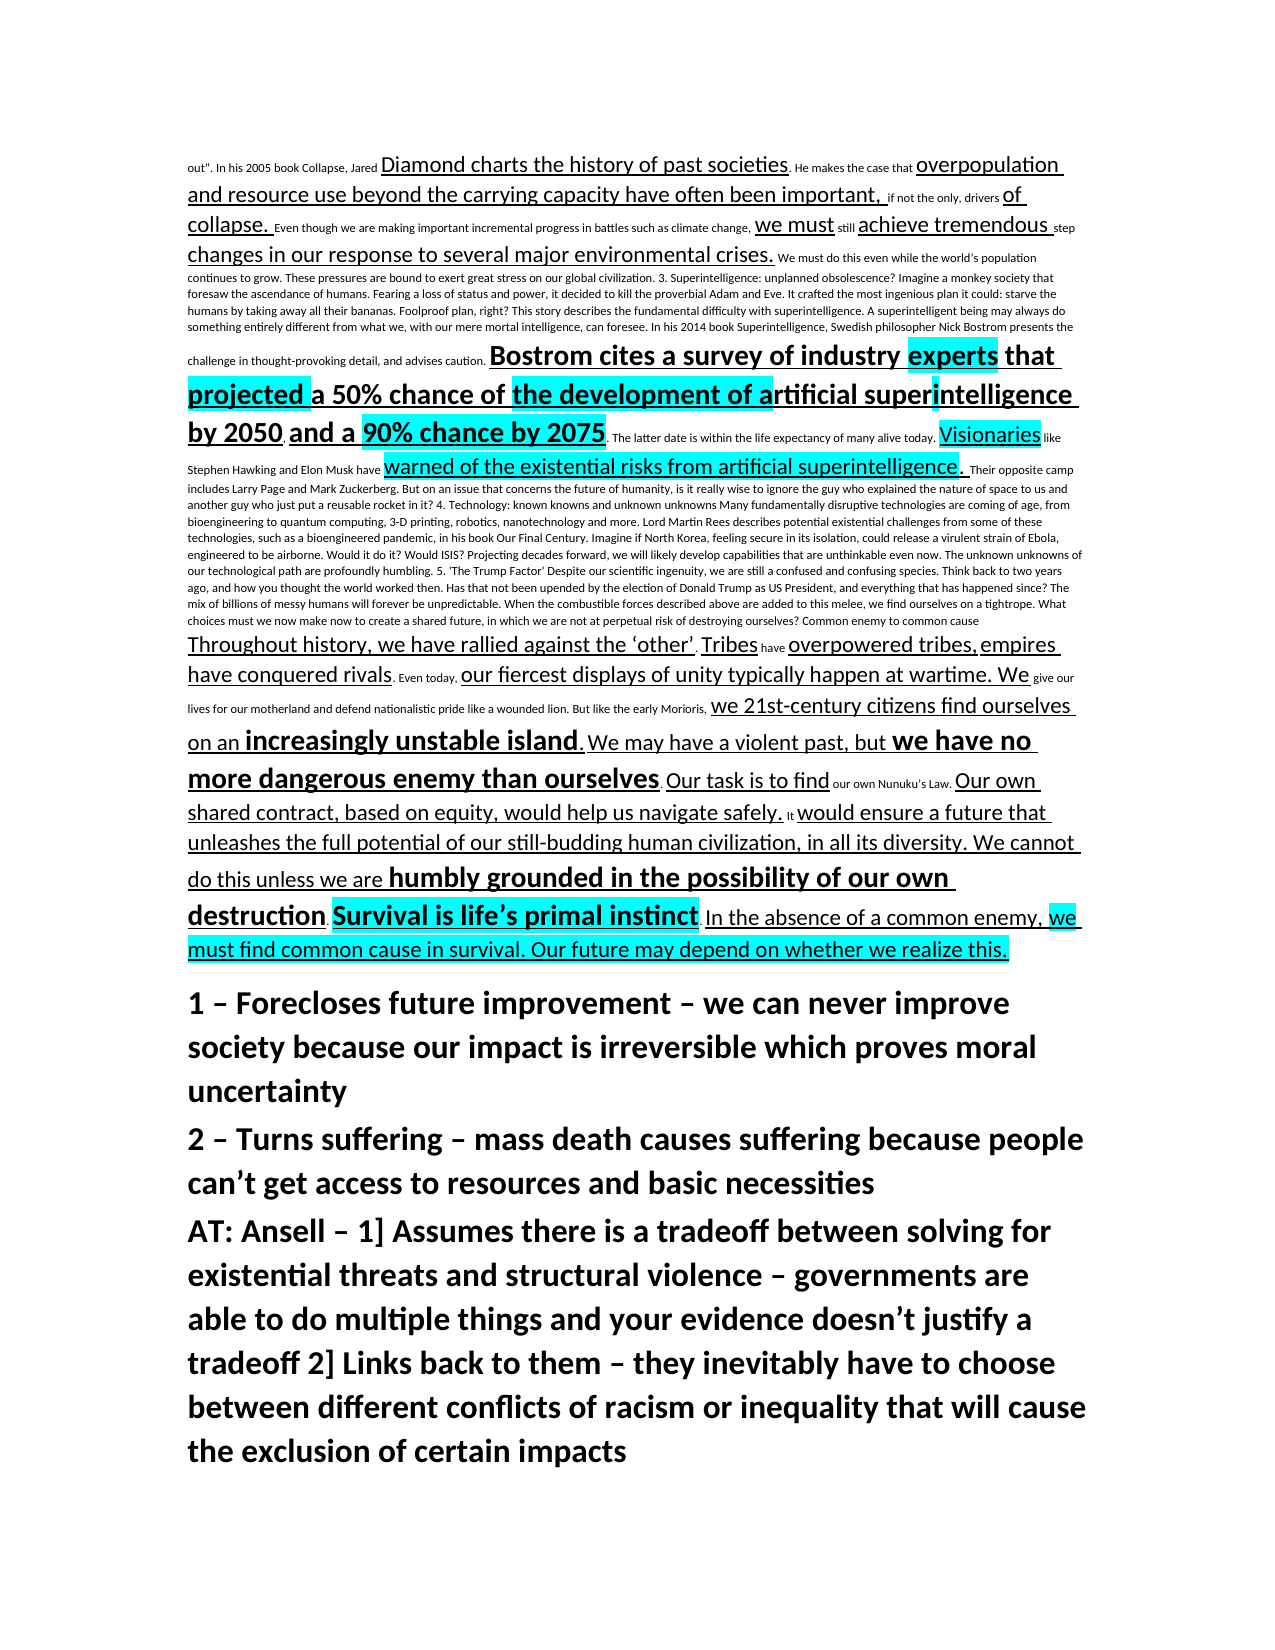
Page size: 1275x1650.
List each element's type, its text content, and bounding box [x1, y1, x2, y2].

subtitle 2 – Turns suffering – mass death causes suffering because people can’t get access to resources and basic necessities [187, 1118, 1087, 1203]
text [187, 150, 1087, 963]
subtitle AT: Ansell – 1] Assumes there is a tradeoff between solving for existential threats and structural violence – governments are able to do multiple things and your evidence doesn’t justify a tradeoff 2] Links back to them – they inevitably have to choose between different conflicts of racism or inequality that will cause the exclusion of certain impacts [187, 1210, 1087, 1471]
subtitle 1 – Forecloses future improvement – we can never improve society because our impact is irreversible which proves moral uncertainty [187, 982, 1087, 1111]
